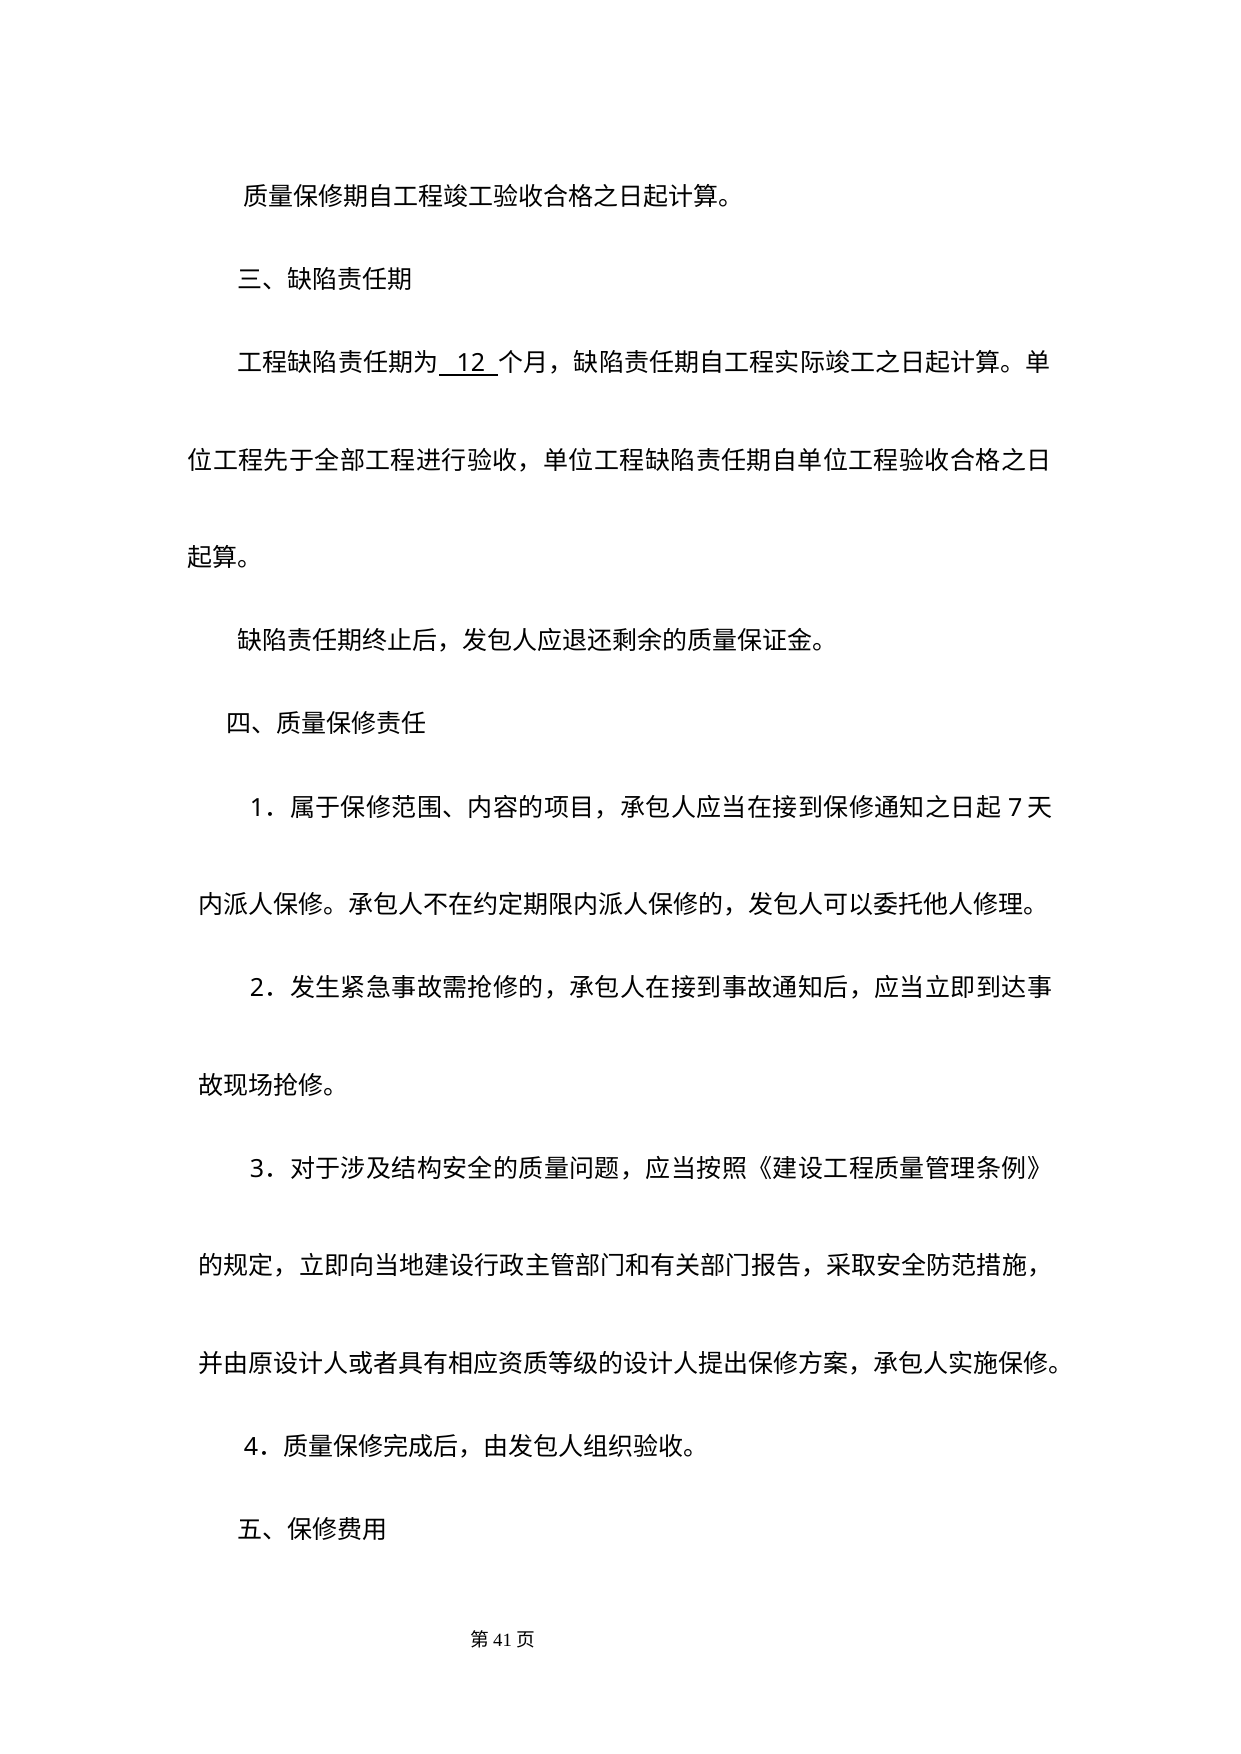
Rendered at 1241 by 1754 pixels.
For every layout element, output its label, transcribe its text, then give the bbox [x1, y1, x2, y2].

text 1．属于保修范围、内容的项目，承包人应当在接到保修通知之日起7天内派人保修。承包人不在约定期限内派人保修的，发包人可以委托他人修理。 [198, 773, 1053, 935]
text 四、质量保修责任 [187, 689, 1053, 754]
text 质量保修期自工程竣工验收合格之日起计算。 [187, 162, 1053, 227]
text 缺陷责任期终止后，发包人应退还剩余的质量保证金。 [187, 606, 1053, 671]
text 3．对于涉及结构安全的质量问题，应当按照《建设工程质量管理条例》的规定，立即向当地建设行政主管部门和有关部门报告，采取安全防范措施，并由原设计人或者具有相应资质等级的设计人提出保修方案，承包人实施保修。 [198, 1134, 1053, 1394]
text 4．质量保修完成后，由发包人组织验收。 [231, 1412, 1053, 1477]
text 五、保修费用 [187, 1495, 1053, 1560]
text 三、缺陷责任期 [187, 245, 1053, 310]
text 2．发生紧急事故需抢修的，承包人在接到事故通知后，应当立即到达事故现场抢修。 [198, 953, 1053, 1116]
text 工程缺陷责任期为 12 个月，缺陷责任期自工程实际竣工之日起计算。单位工程先于全部工程进行验收，单位工程缺陷责任期自单位工程验收合格之日起算。 [187, 328, 1053, 588]
